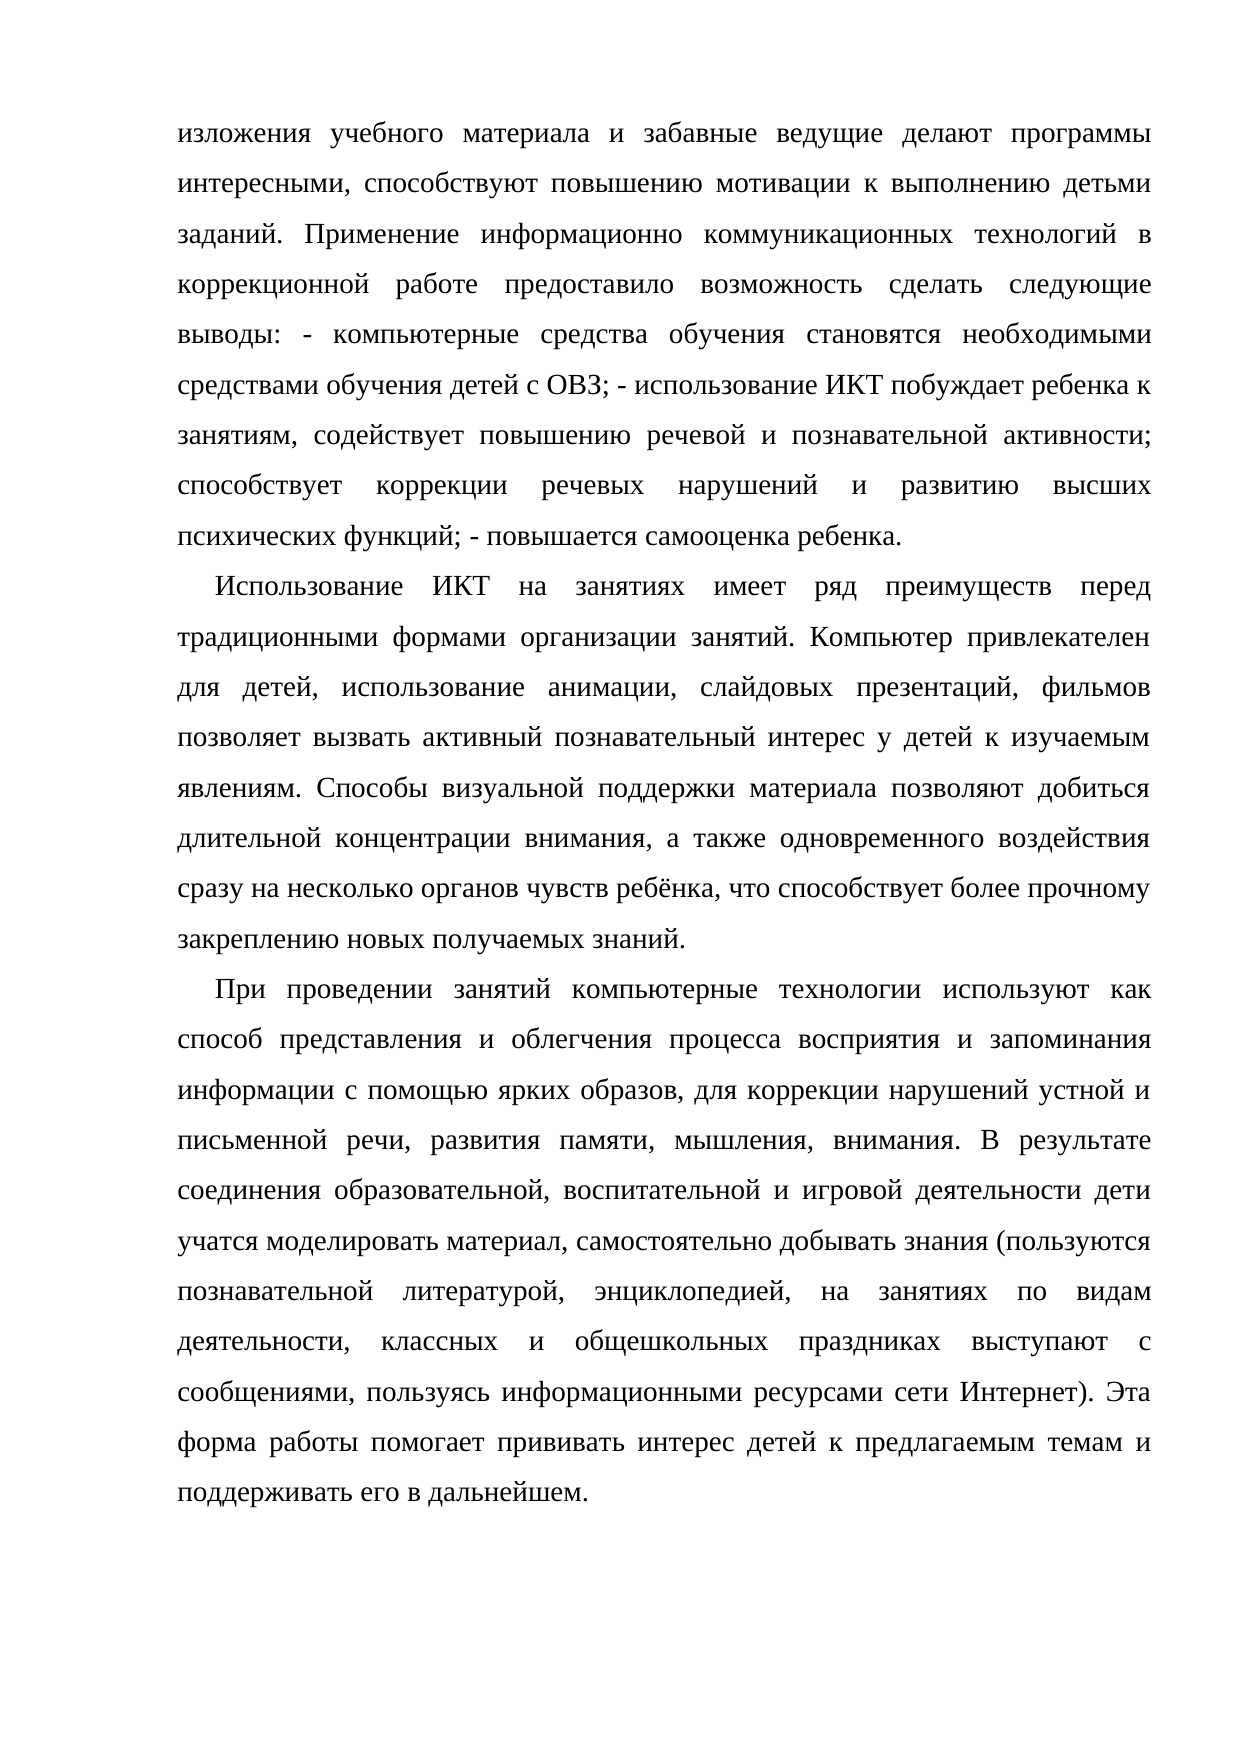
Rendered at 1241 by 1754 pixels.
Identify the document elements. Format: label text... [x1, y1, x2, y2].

text Использование ИКТ на занятиях имеет ряд преимуществ перед традиционными формами организации занятий. Компьютер привлекателен для детей, использование анимации, слайдовых презентаций, фильмов позволяет вызвать активный познавательный интерес у детей к изучаемым явлениям. Способы визуальной поддержки материала позволяют добиться длительной концентрации внимания, а также одновременного воздействия сразу на несколько органов чувств ребёнка, что способствует более прочному закреплению новых получаемых знаний. [177, 568, 1151, 954]
text При проведении занятий компьютерные технологии используют как способ представления и облегчения процесса восприятия и запоминания информации с помощью ярких образов, для коррекции нарушений устной и письменной речи, развития памяти, мышления, внимания. В результате соединения образовательной, воспитательной и игровой деятельности дети учатся моделировать материал, самостоятельно добывать знания (пользуются познавательной литературой, энциклопедией, на занятиях по видам деятельности, классных и общешкольных праздниках выступают с сообщениями, пользуясь информационными ресурсами сети Интернет). Эта форма работы помогает прививать интерес детей к предлагаемым темам и поддерживать его в дальнейшем. [177, 971, 1152, 1508]
text изложения учебного материала и забавные ведущие делают программы интересными, способствуют повышению мотивации к выполнению детьми заданий. Применение информационно коммуникационных технологий в коррекционной работе предоставило возможность сделать следующие выводы: - компьютерные средства обучения становятся необходимыми средствами обучения детей с ОВЗ; - использование ИКТ побуждает ребенка к занятиям, содействует повышению речевой и познавательной активности; способствует коррекции речевых нарушений и развитию высших психических функций; - повышается самооценка ребенка. [177, 115, 1152, 551]
